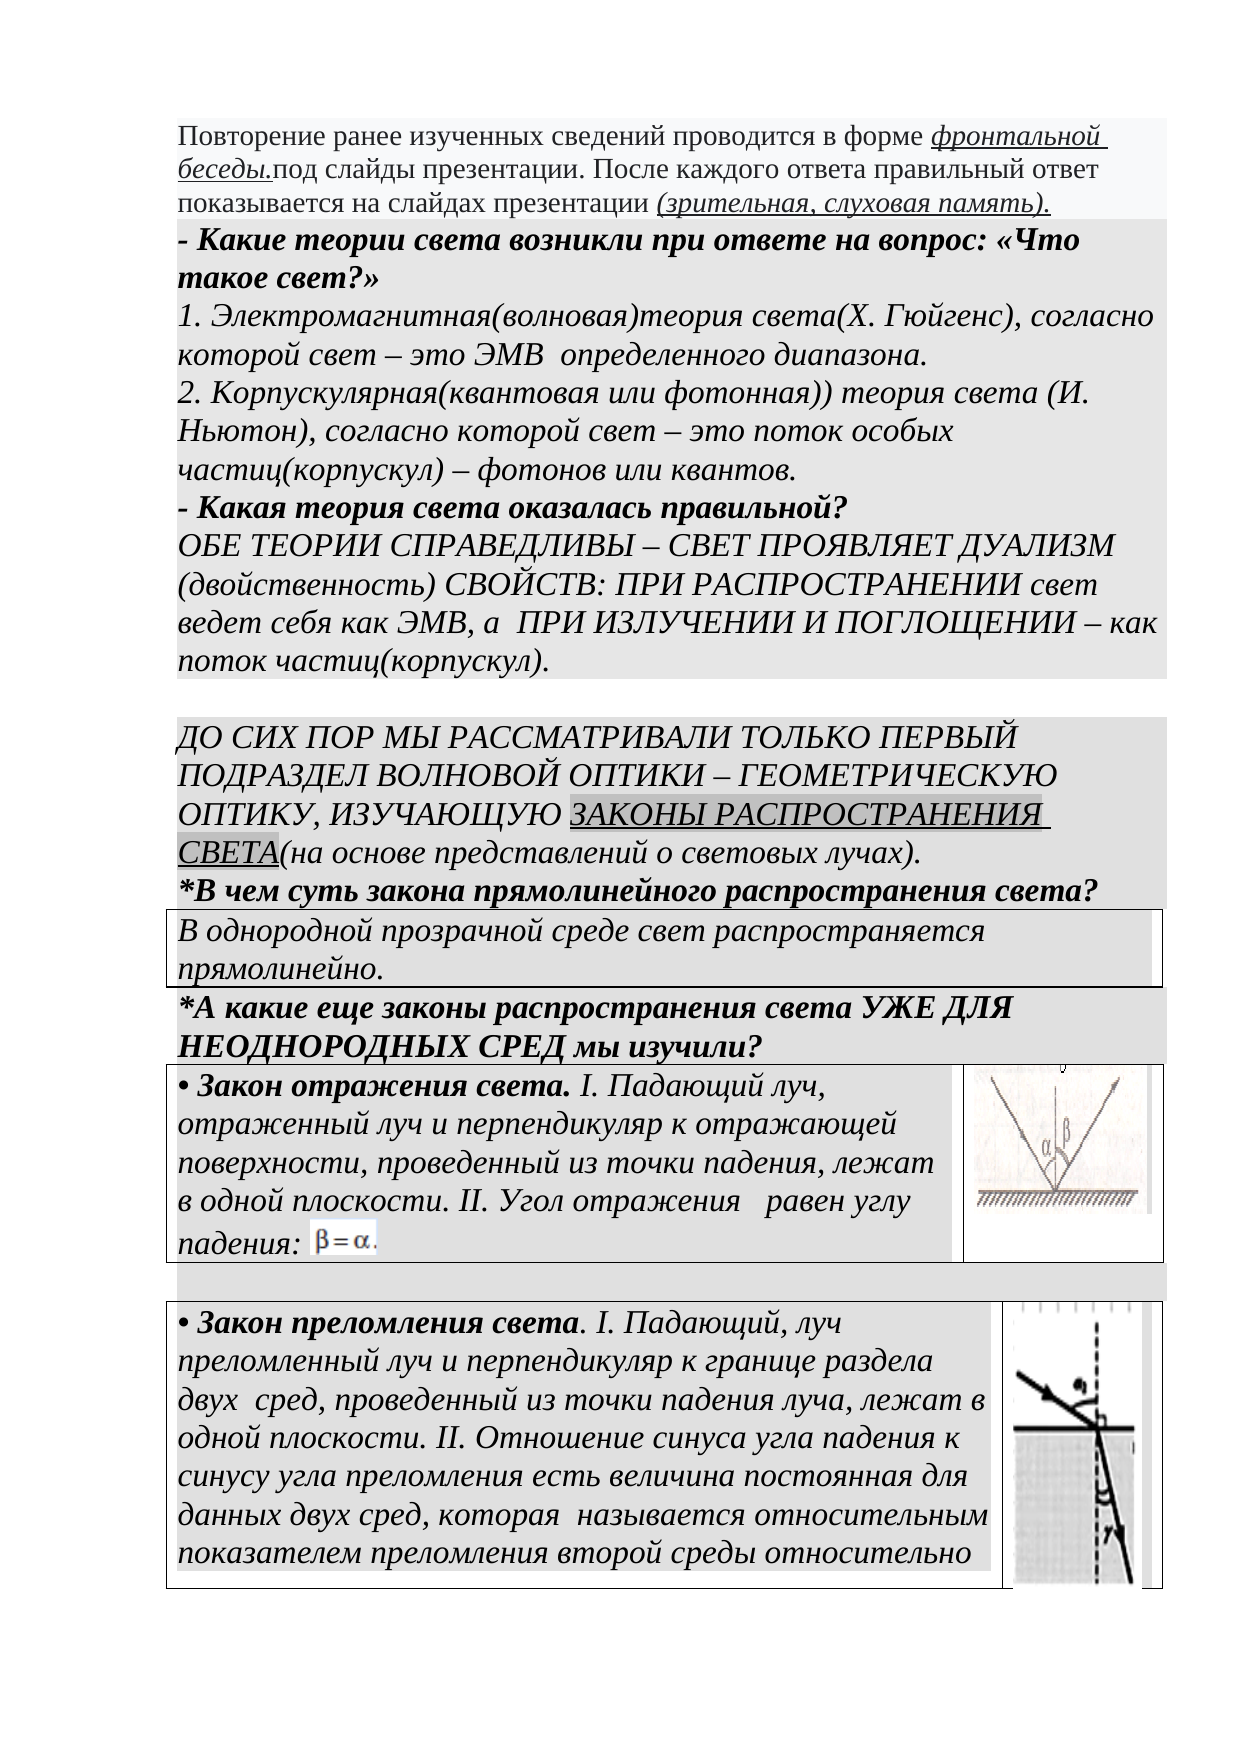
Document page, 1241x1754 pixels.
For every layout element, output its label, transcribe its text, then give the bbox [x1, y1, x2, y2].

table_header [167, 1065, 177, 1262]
text *В чем суть закона прямолинейного распространения света? [177, 870, 1167, 909]
picture [1013, 1302, 1142, 1589]
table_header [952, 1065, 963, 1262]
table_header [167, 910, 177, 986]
text *А какие еще законы распространения света УЖЕ ДЛЯ НЕОДНОРОДНЫХ СРЕД мы изучили? [177, 987, 1167, 1064]
text Повторение ранее изученных сведений проводится в форме фронтальной беседы.под слайды презентации. После каждого ответа правильный ответ показывается на слайдах презентации (зрительная, слуховая память). [177, 118, 1167, 219]
table_header [1003, 1302, 1013, 1588]
table_header [1152, 1302, 1162, 1588]
text 2. Корпускулярная(квантовая или фотонная)) теория света (И. Ньютон), согласно которой свет – это поток особых частиц(корпускул) – фотонов или квантов. [177, 372, 1167, 487]
table_header [964, 1065, 1163, 1262]
text ДО СИХ ПОР МЫ РАССМАТРИВАЛИ ТОЛЬКО ПЕРВЫЙ ПОДРАЗДЕЛ ВОЛНОВОЙ ОПТИКИ – ГЕОМЕТРИЧЕСКУЮ ОПТИКУ, ИЗУЧАЮЩУЮ ЗАКОНЫ РАСПРОСТРАНЕНИЯ СВЕТА(на основе представлений о световых лучах). [177, 717, 1167, 870]
picture [310, 1218, 378, 1255]
text - Какая теория света оказалась правильной? ОБЕ ТЕОРИИ СПРАВЕДЛИВЫ – СВЕТ ПРОЯВЛЯЕТ ДУАЛИЗМ (двойственность) СВОЙСТВ: ПРИ РАСПРОСТРАНЕНИИ свет ведет себя как ЭМВ, а ПРИ ИЗЛУЧЕНИИ И ПОГЛОЩЕНИИ – как поток частиц(корпускул). [177, 487, 1167, 679]
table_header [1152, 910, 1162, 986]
text - Какие теории света возникли при ответе на вопрос: «Что такое свет?» 1. Электромагнитная(волновая)теория света(Х. Гюйгенс), согласно которой свет – это ЭМВ определенного диапазона. [177, 219, 1167, 372]
picture [974, 1065, 1147, 1214]
